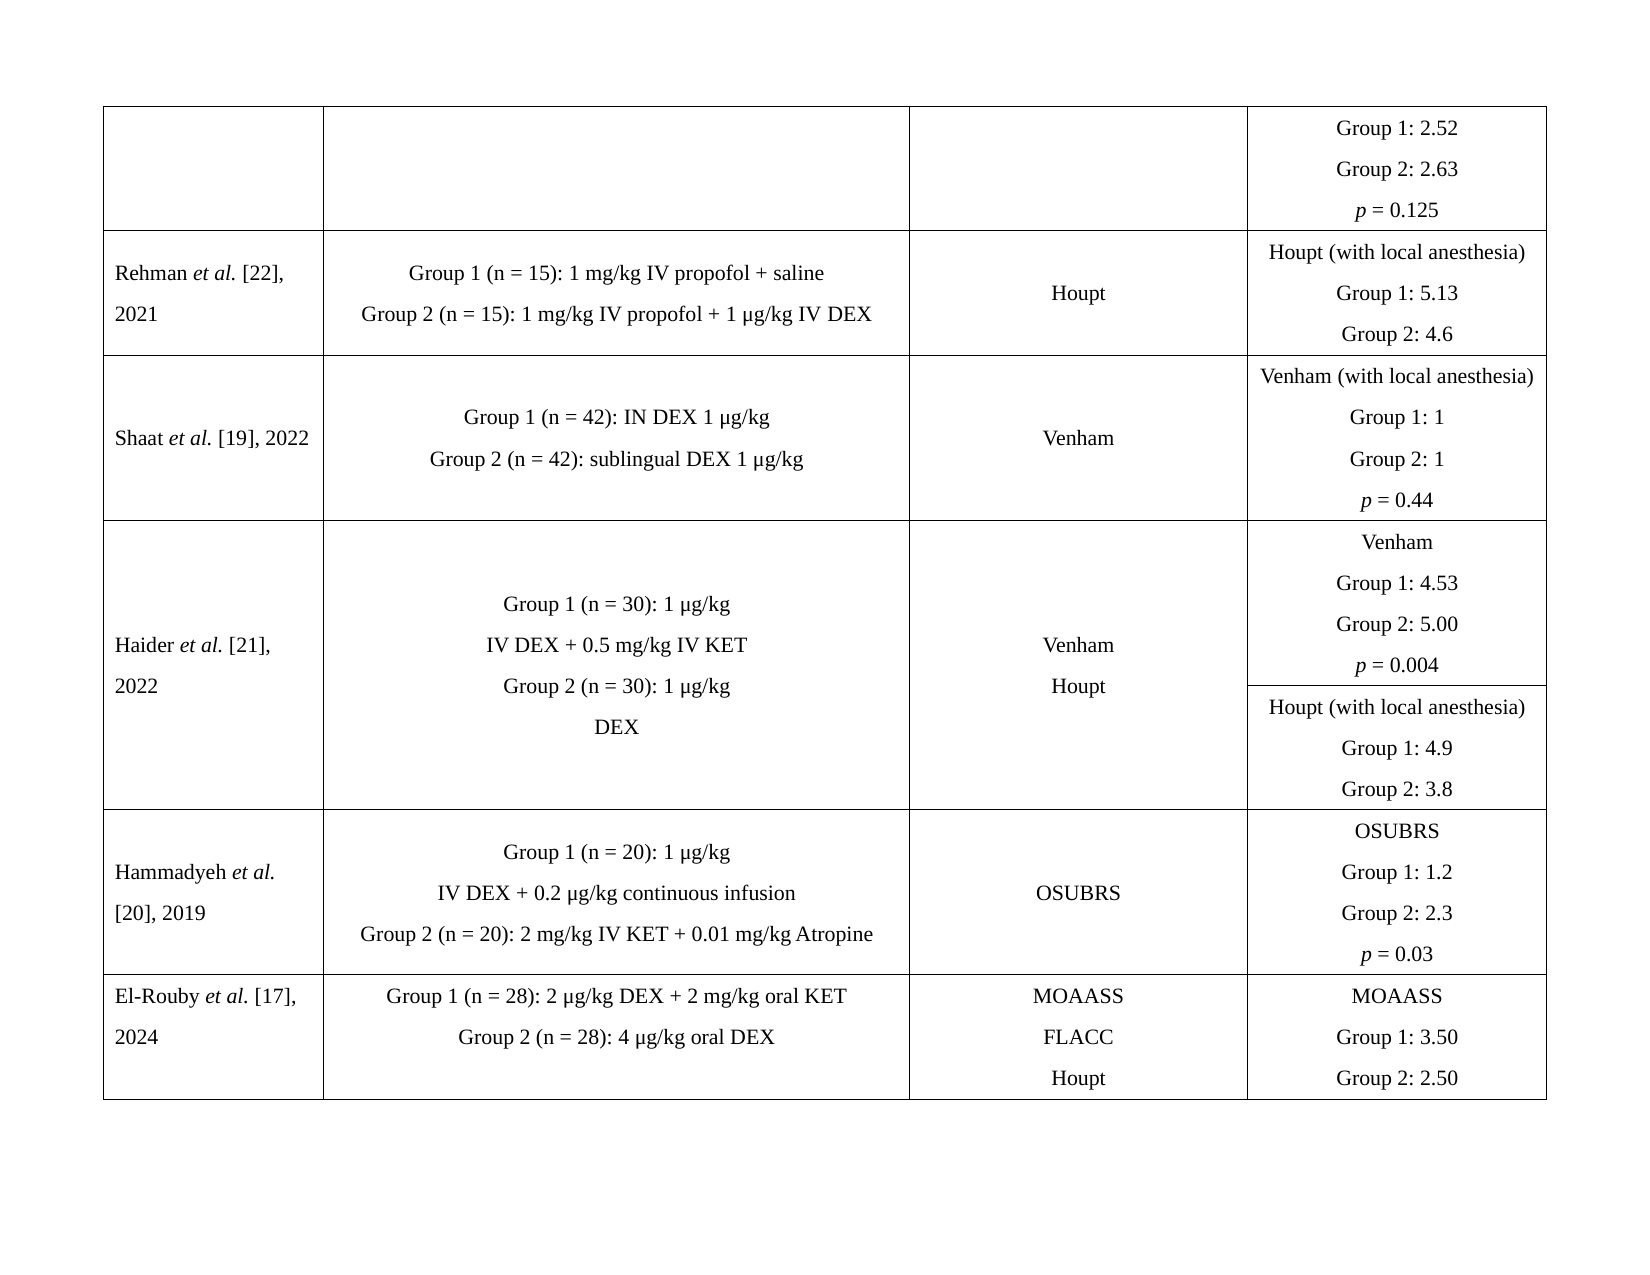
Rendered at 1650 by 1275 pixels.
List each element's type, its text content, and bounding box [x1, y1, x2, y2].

table_cell MOAASS FLACC Houpt [910, 975, 1247, 1098]
table_cell OSUBRS [910, 810, 1247, 974]
table_cell Venham [910, 356, 1247, 520]
table_cell Haider et al. [21], 2022 [104, 521, 323, 809]
table_cell Hammadyeh et al. [20], 2019 [104, 810, 323, 974]
table_cell Houpt (with local anesthesia) Group 1: 4.9 Group 2: 3.8 [1248, 686, 1546, 809]
table_cell Houpt (with local anesthesia) Group 1: 5.13 Group 2: 4.6 [1248, 231, 1546, 354]
table_cell Group 1 (n = 20): 1 μg/kg IV DEX + 0.2 μg/kg continuous infusion Group 2 (n = 20): 2 mg/kg IV KET + 0.01 mg/kg Atropine [324, 810, 909, 974]
table_cell Rehman et al. [22], 2021 [104, 231, 323, 354]
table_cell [324, 975, 909, 1098]
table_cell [1248, 107, 1546, 230]
table_cell Group 1 (n = 15): 1 mg/kg IV propofol + saline Group 2 (n = 15): 1 mg/kg IV propofol + 1 μg/kg IV DEX [324, 231, 909, 354]
table_cell Venham (with local anesthesia) Group 1: 1 Group 2: 1 p = 0.44 [1248, 356, 1546, 520]
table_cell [1248, 975, 1546, 1098]
table_cell Venham Houpt [910, 521, 1247, 809]
table_cell Group 1 (n = 42): IN DEX 1 μg/kg Group 2 (n = 42): sublingual DEX 1 μg/kg [324, 356, 909, 520]
table_cell Group 1 (n = 30): 1 μg/kg IV DEX + 0.5 mg/kg IV KET Group 2 (n = 30): 1 μg/kg DEX [324, 521, 909, 809]
table_cell OSUBRS Group 1: 1.2 Group 2: 2.3 p = 0.03 [1248, 810, 1546, 974]
table_cell Houpt [910, 231, 1247, 354]
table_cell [104, 975, 323, 1098]
table_cell Shaat et al. [19], 2022 [104, 356, 323, 520]
table_cell Venham Group 1: 4.53 Group 2: 5.00 p = 0.004 [1248, 521, 1546, 685]
